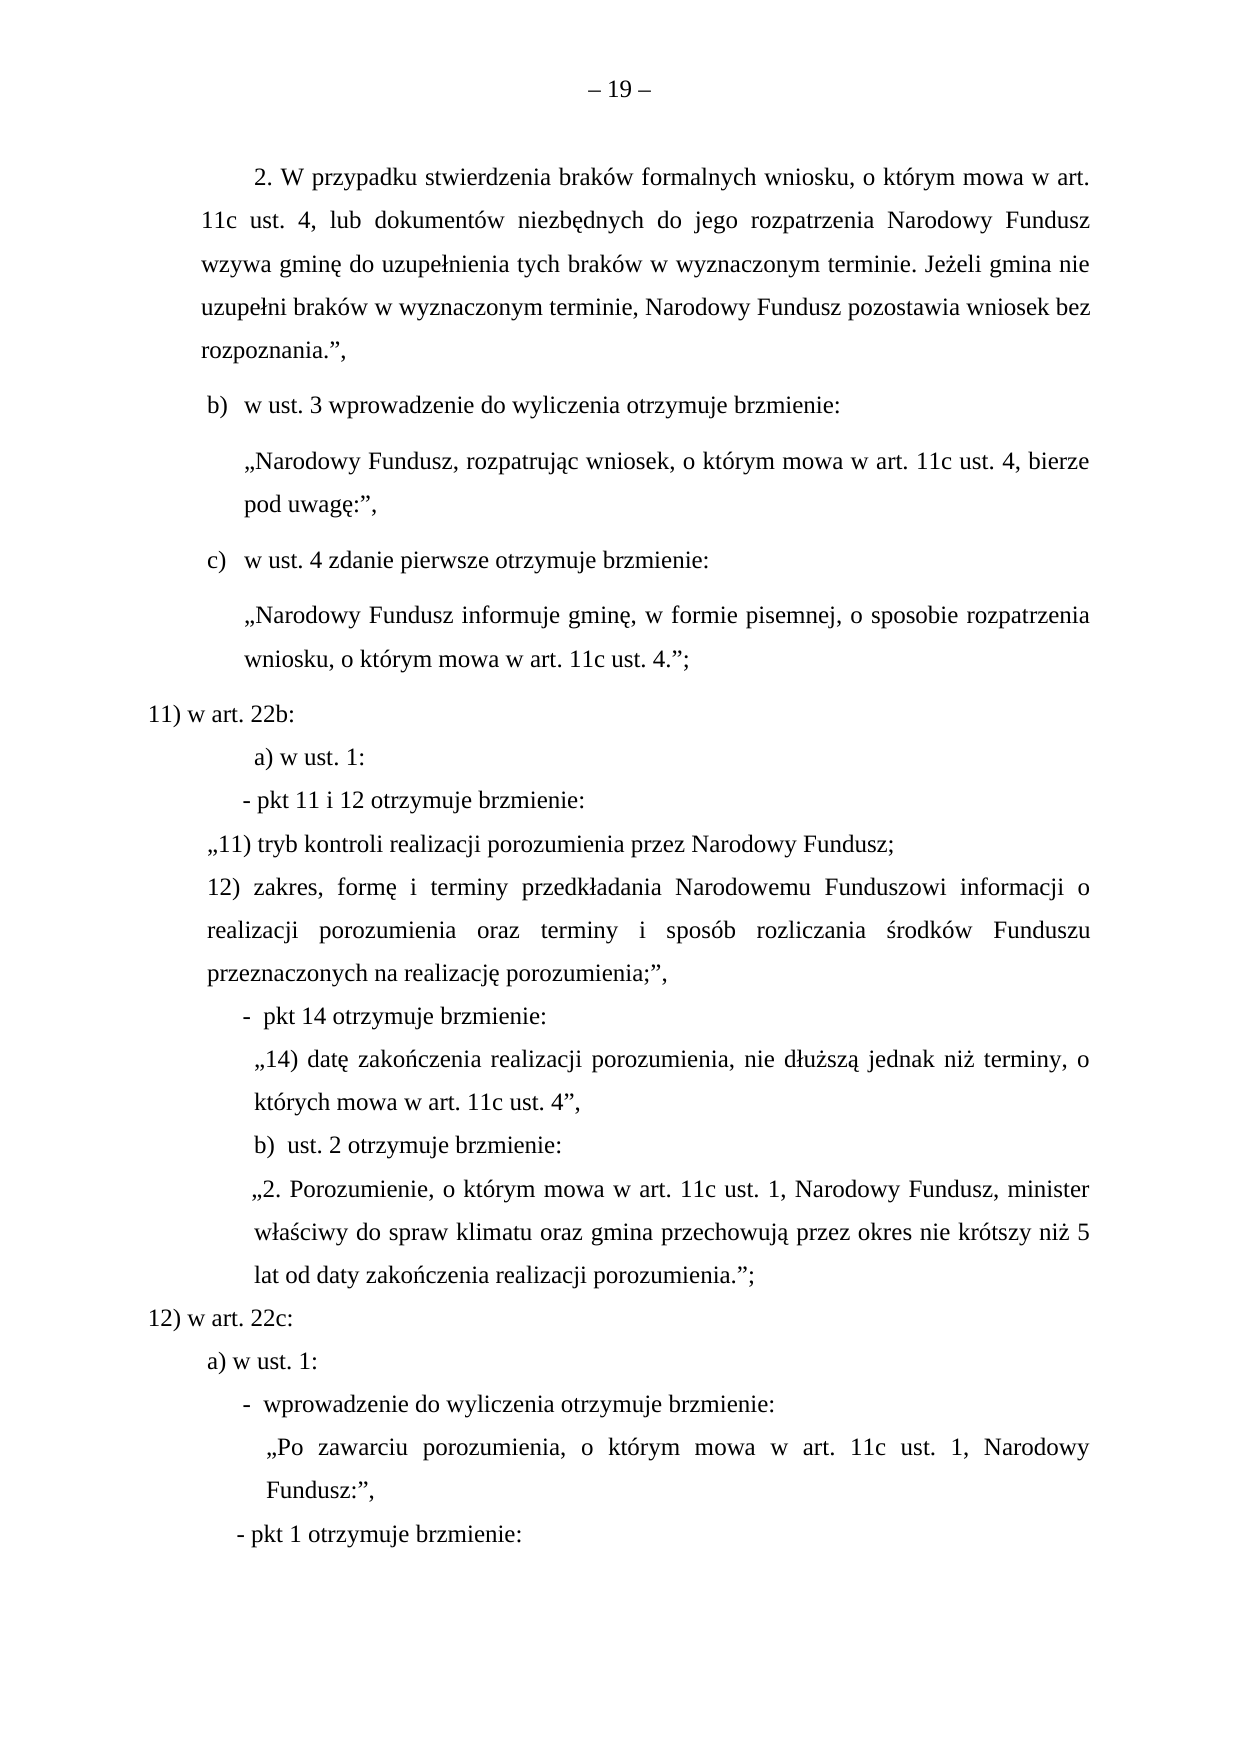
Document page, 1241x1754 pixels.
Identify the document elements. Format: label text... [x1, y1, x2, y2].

text 12) w art. 22c: [148, 1303, 1091, 1332]
text - pkt 1 otrzymuje brzmienie: [236, 1519, 1091, 1547]
text - pkt 11 i 12 otrzymuje brzmienie: [242, 786, 1091, 814]
text „11) tryb kontroli realizacji porozumienia przez Narodowy Fundusz; [207, 829, 1091, 857]
text „Narodowy Fundusz, rozpatrując wniosek, o którym mowa w art. 11c ust. 4, bierze pod uwagę:”, [244, 446, 1091, 518]
text 11) w art. 22b: [148, 699, 1091, 728]
list w ust. 3 wprowadzenie do wyliczenia otrzymuje brzmienie: [207, 391, 1091, 419]
text „2. Porozumienie, o którym mowa w art. 11c ust. 1, Narodowy Fundusz, minister właściwy do spraw klimatu oraz gmina przechowują przez okres nie krótszy niż 5 lat od daty zakończenia realizacji porozumienia.”; [251, 1174, 1091, 1289]
list w ust. 4 zdanie pierwsze otrzymuje brzmienie: [207, 545, 1091, 574]
text b) ust. 2 otrzymuje brzmienie: [254, 1131, 1091, 1159]
text - pkt 14 otrzymuje brzmienie: [242, 1001, 1091, 1030]
text „14) datę zakończenia realizacji porozumienia, nie dłuższą jednak niż terminy, o których mowa w art. 11c ust. 4”, [254, 1044, 1091, 1116]
text a) w ust. 1: [254, 742, 1091, 771]
text - wprowadzenie do wyliczenia otrzymuje brzmienie: [236, 1389, 1091, 1418]
text 12) zakres, formę i terminy przedkładania Narodowemu Funduszowi informacji o realizacji porozumienia oraz terminy i sposób rozliczania środków Funduszu przeznaczonych na realizację porozumienia;”, [207, 872, 1091, 987]
text 2. W przypadku stwierdzenia braków formalnych wniosku, o którym mowa w art. 11c ust. 4, lub dokumentów niezbędnych do jego rozpatrzenia Narodowy Fundusz wzywa gminę do uzupełnienia tych braków w wyznaczonym terminie. Jeżeli gmina nie uzupełni braków w wyznaczonym terminie, Narodowy Fundusz pozostawia wniosek bez rozpoznania.”, [201, 162, 1091, 364]
text a) w ust. 1: [201, 1346, 1091, 1375]
text „Narodowy Fundusz informuje gminę, w formie pisemnej, o sposobie rozpatrzenia wniosku, o którym mowa w art. 11c ust. 4.”; [244, 601, 1091, 672]
text „Po zawarciu porozumienia, o którym mowa w art. 11c ust. 1, Narodowy Fundusz:”, [266, 1432, 1091, 1504]
